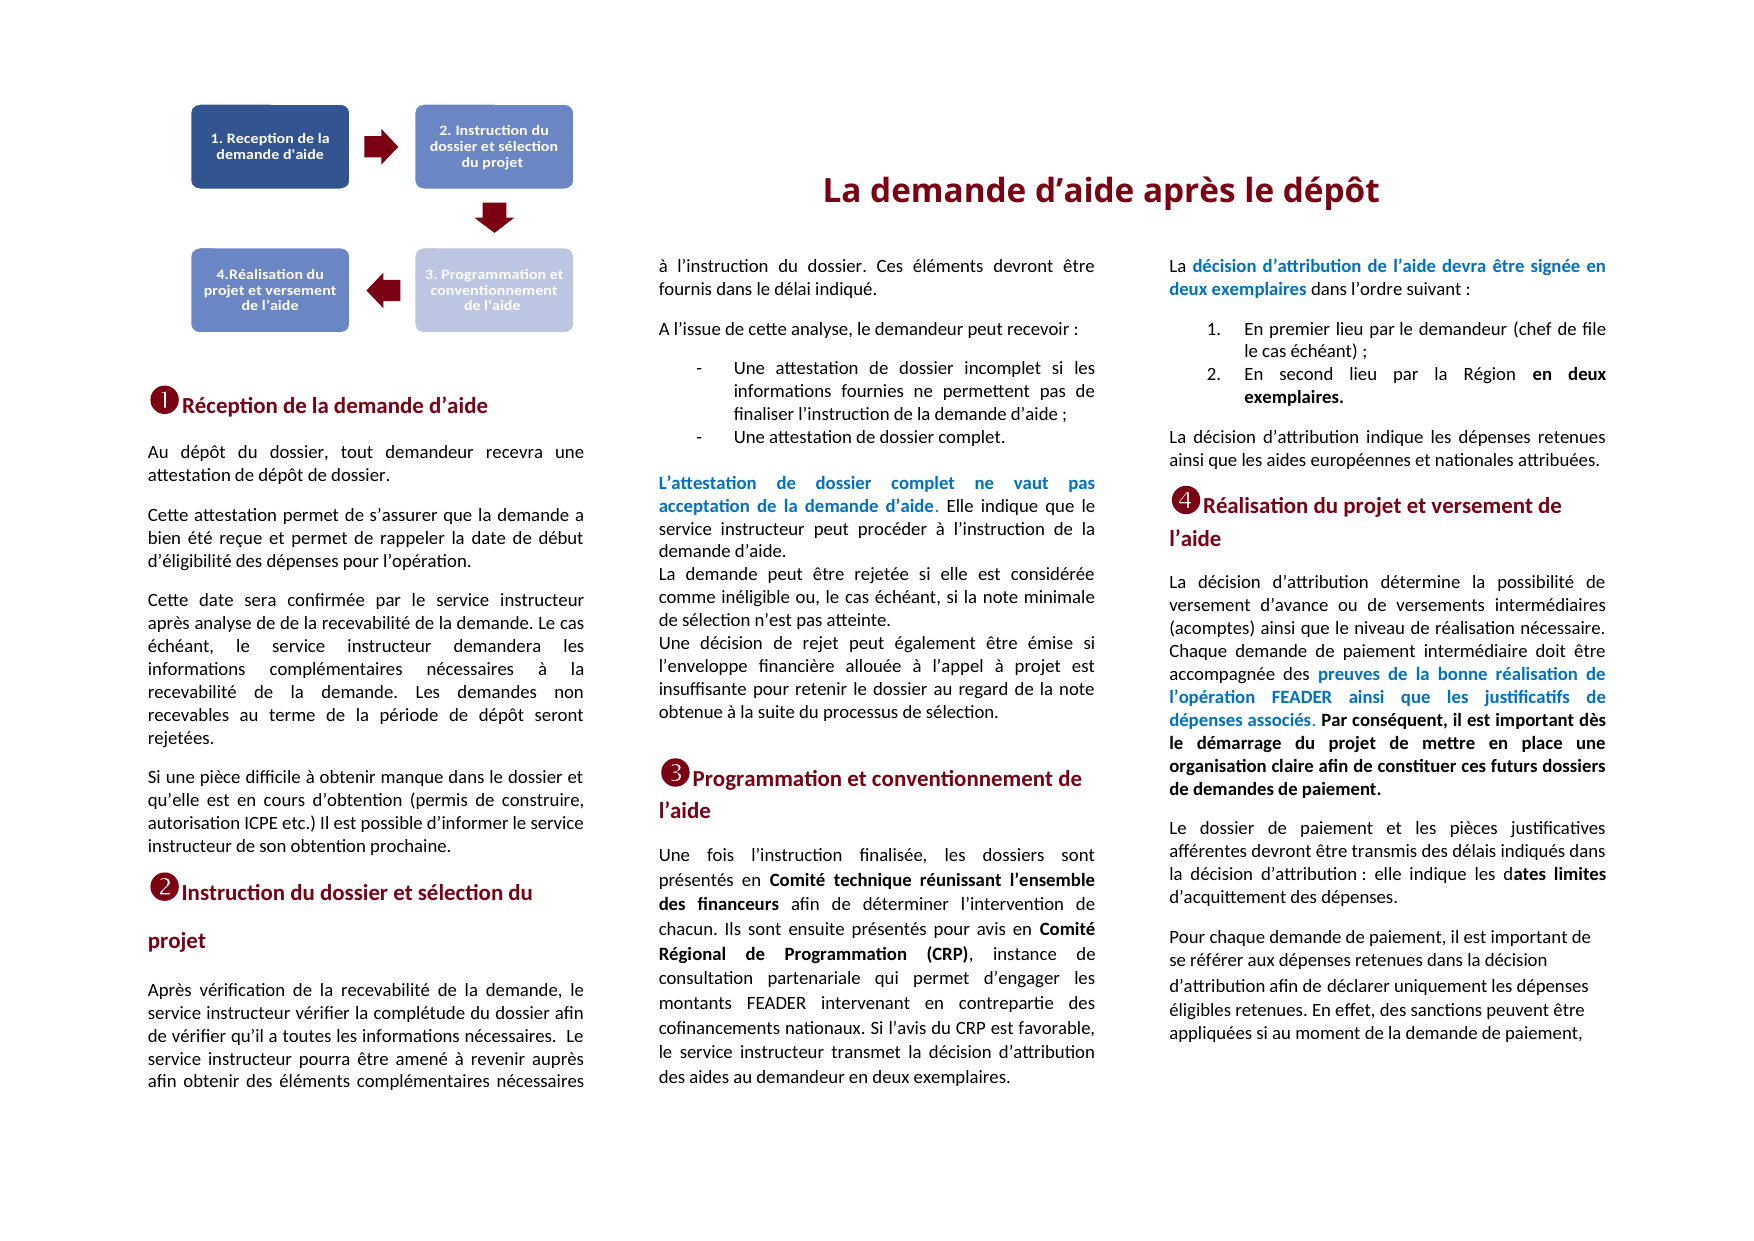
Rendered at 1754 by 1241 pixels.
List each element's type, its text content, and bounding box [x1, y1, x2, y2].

text Cette attestation permet de s’assurer que la demande a bien été reçue et permet de rappeler la date de début d’éligibilité des dépenses pour l’opération. [148, 503, 585, 572]
text L’attestation de dossier complet ne vaut pas acceptation de la demande d’aide. Elle indique que le service instructeur peut procéder à l’instruction de la demande d’aide. [658, 471, 1095, 562]
text Une fois l’instruction finalisée, les dossiers sont présentés en Comité technique réunissant l’ensemble des financeurs afin de déterminer l’intervention de chacun. Ils sont ensuite présentés pour avis en Comité Régional de Programmation (CRP), instance de consultation partenariale qui permet d’engager les montants FEADER intervenant en contrepartie des cofinancements nationaux. Si l’avis du CRP est favorable, le service instructeur transmet la décision d’attribution des aides au demandeur en deux exemplaires. [658, 843, 1095, 1088]
subtitle La demande d’aide après le dépôt [148, 167, 1606, 212]
list Une attestation de dossier incomplet si les informations fournies ne permettent pas de finaliser l’instruction de la demande d’aide ; [696, 356, 1095, 425]
text Après vérification de la recevabilité de la demande, le service instructeur vérifier la complétude du dossier afin de vérifier qu’il a toutes les informations nécessaires. Le service instructeur pourra être amené à revenir auprès afin obtenir des éléments complémentaires nécessaires à l’instruction du dossier. Ces éléments devront être fournis dans le délai indiqué. [148, 978, 585, 1092]
text Programmation et conventionnement de l’aide [658, 760, 1095, 824]
text A l’issue de cette analyse, le demandeur peut recevoir : [658, 317, 1095, 339]
text Si une pièce difficile à obtenir manque dans le dossier et qu’elle est en cours d’obtention (permis de construire, autorisation ICPE etc.) Il est possible d’informer le service instructeur de son obtention prochaine. [148, 766, 585, 857]
list En premier lieu par le demandeur (chef de file le cas échéant) ; [1207, 317, 1606, 362]
text La décision d’attribution indique les dépenses retenues ainsi que les aides européennes et nationales attribuées. [1169, 425, 1606, 471]
text Cette date sera confirmée par le service instructeur après analyse de de la recevabilité de la demande. Le cas échéant, le service instructeur demandera les informations complémentaires nécessaires à la recevabilité de la demande. Les demandes non recevables au terme de la période de dépôt seront rejetées. [148, 589, 585, 749]
text Instruction du dossier et sélection du projet [148, 874, 585, 958]
text Au dépôt du dossier, tout demandeur recevra une attestation de dépôt de dossier. [148, 441, 585, 487]
text La décision d’attribution détermine la possibilité de versement d’avance ou de versements intermédiaires (acomptes) ainsi que le niveau de réalisation nécessaire. Chaque demande de paiement intermédiaire doit être accompagnée des preuves de la bonne réalisation de l’opération FEADER ainsi que les justificatifs de dépenses associés. Par conséquent, il est important dès le démarrage du projet de mettre en place une organisation claire afin de constituer ces futurs dossiers de demandes de paiement. [1169, 571, 1606, 800]
text Une décision de rejet peut également être émise si l’enveloppe financière allouée à l’appel à projet est insuffisante pour retenir le dossier au regard de la note obtenue à la suite du processus de sélection. [658, 631, 1095, 723]
text Réception de la demande d’aide [148, 387, 585, 421]
list En second lieu par la Région en deux exemplaires. [1207, 362, 1606, 408]
text La décision d’attribution de l’aide devra être signée en deux exemplaires dans l’ordre suivant : [1169, 254, 1606, 300]
text La demande peut être rejetée si elle est considérée comme inéligible ou, le cas échéant, si la note minimale de sélection n’est pas atteinte. [658, 562, 1095, 631]
list Une attestation de dossier complet. [696, 425, 1095, 448]
text Le dossier de paiement et les pièces justificatives afférentes devront être transmis des délais indiqués dans la décision d’attribution : elle indique les dates limites d’acquittement des dépenses. [1169, 816, 1606, 908]
text Réalisation du projet et versement de l’aide [1169, 487, 1606, 552]
